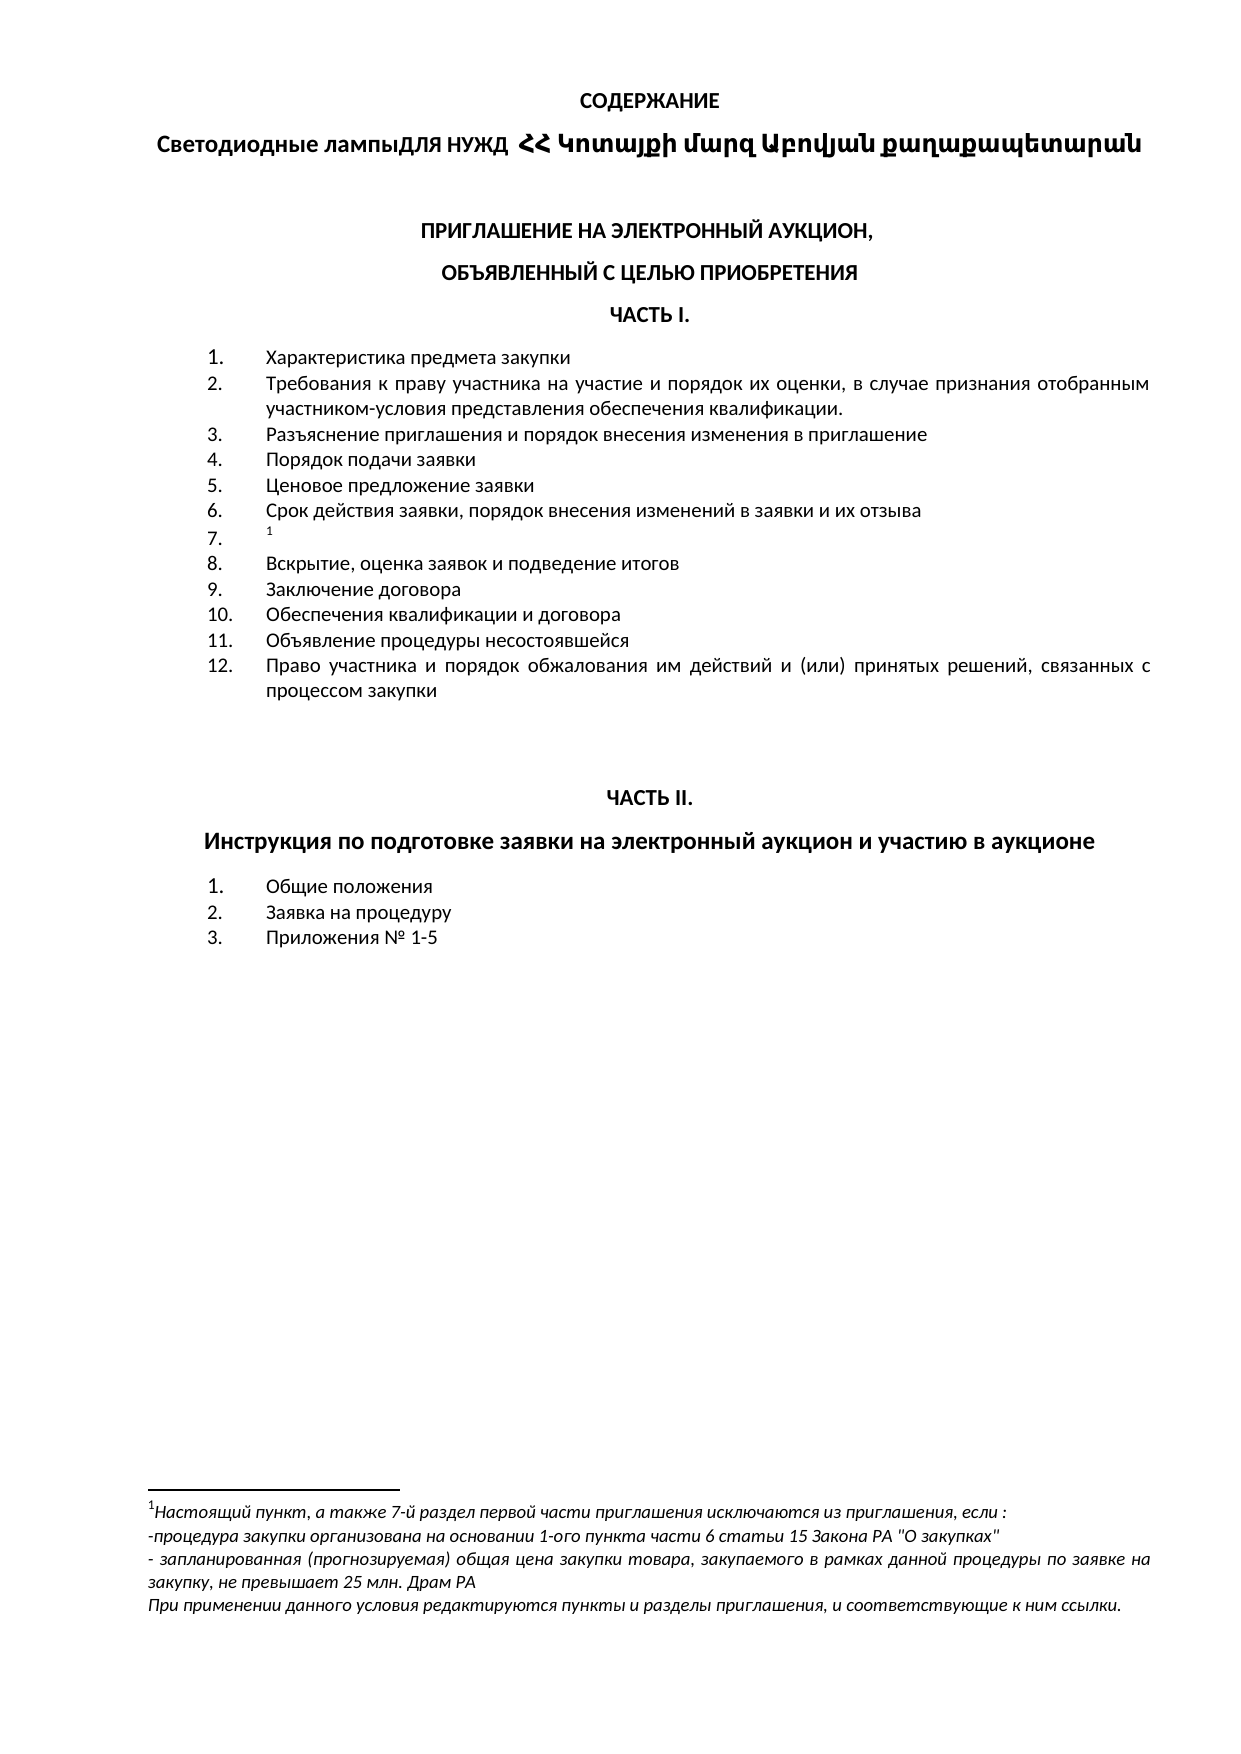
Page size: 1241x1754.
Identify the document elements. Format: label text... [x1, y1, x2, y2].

text 1. Общие положения [207, 871, 1152, 899]
text 9. Заключение договора [207, 576, 1152, 601]
text 5. Ценовое предложение заявки [207, 472, 1152, 497]
text 8. Вскрытие, оценка заявок и подведение итогов [207, 551, 1152, 576]
text ПРИГЛАШЕНИЕ НА ЭЛЕКТРОННЫЙ АУКЦИОН, ОБЪЯВЛЕННЫЙ С ЦЕЛЬЮ ПРИОБРЕТЕНИЯ [148, 216, 1152, 286]
text 1. Характеристика предмета закупки [207, 342, 1152, 370]
text 7. [207, 523, 1152, 551]
text 3. Приложения № 1-5 [207, 924, 1152, 950]
text СОДЕРЖАНИЕ [148, 86, 1152, 114]
text Инструкция по подготовке заявки на электронный аукцион и участию в аукционе [148, 825, 1152, 856]
text 2. Требования к праву участника на участие и порядок их оценки, в случае признания отобранным участником-условия представления обеспечения квалификации. [207, 370, 1152, 421]
text 6. Срок действия заявки, порядок внесения изменений в заявки и их отзыва [207, 497, 1152, 523]
text ЧАСТЬ II. [148, 783, 1152, 811]
text 11. Объявление процедуры несостоявшейся [207, 627, 1152, 652]
text 2. Заявка на процедуру [207, 899, 1152, 924]
text 12. Право участника и порядок обжалования им действий и (или) принятых решений, связанных с процессом закупки [207, 652, 1152, 703]
text 4. Порядок подачи заявки [207, 446, 1152, 472]
text Светодиодные лампыДЛЯ НУЖД ՀՀ Կոտայքի մարզ Աբովյան քաղաքապետարան [148, 128, 1152, 159]
text ЧАСТЬ I. [148, 300, 1152, 328]
text 10. Обеспечения квалификации и договора [207, 601, 1152, 627]
text 3. Разъяснение приглашения и порядок внесения изменения в приглашение [207, 421, 1152, 446]
